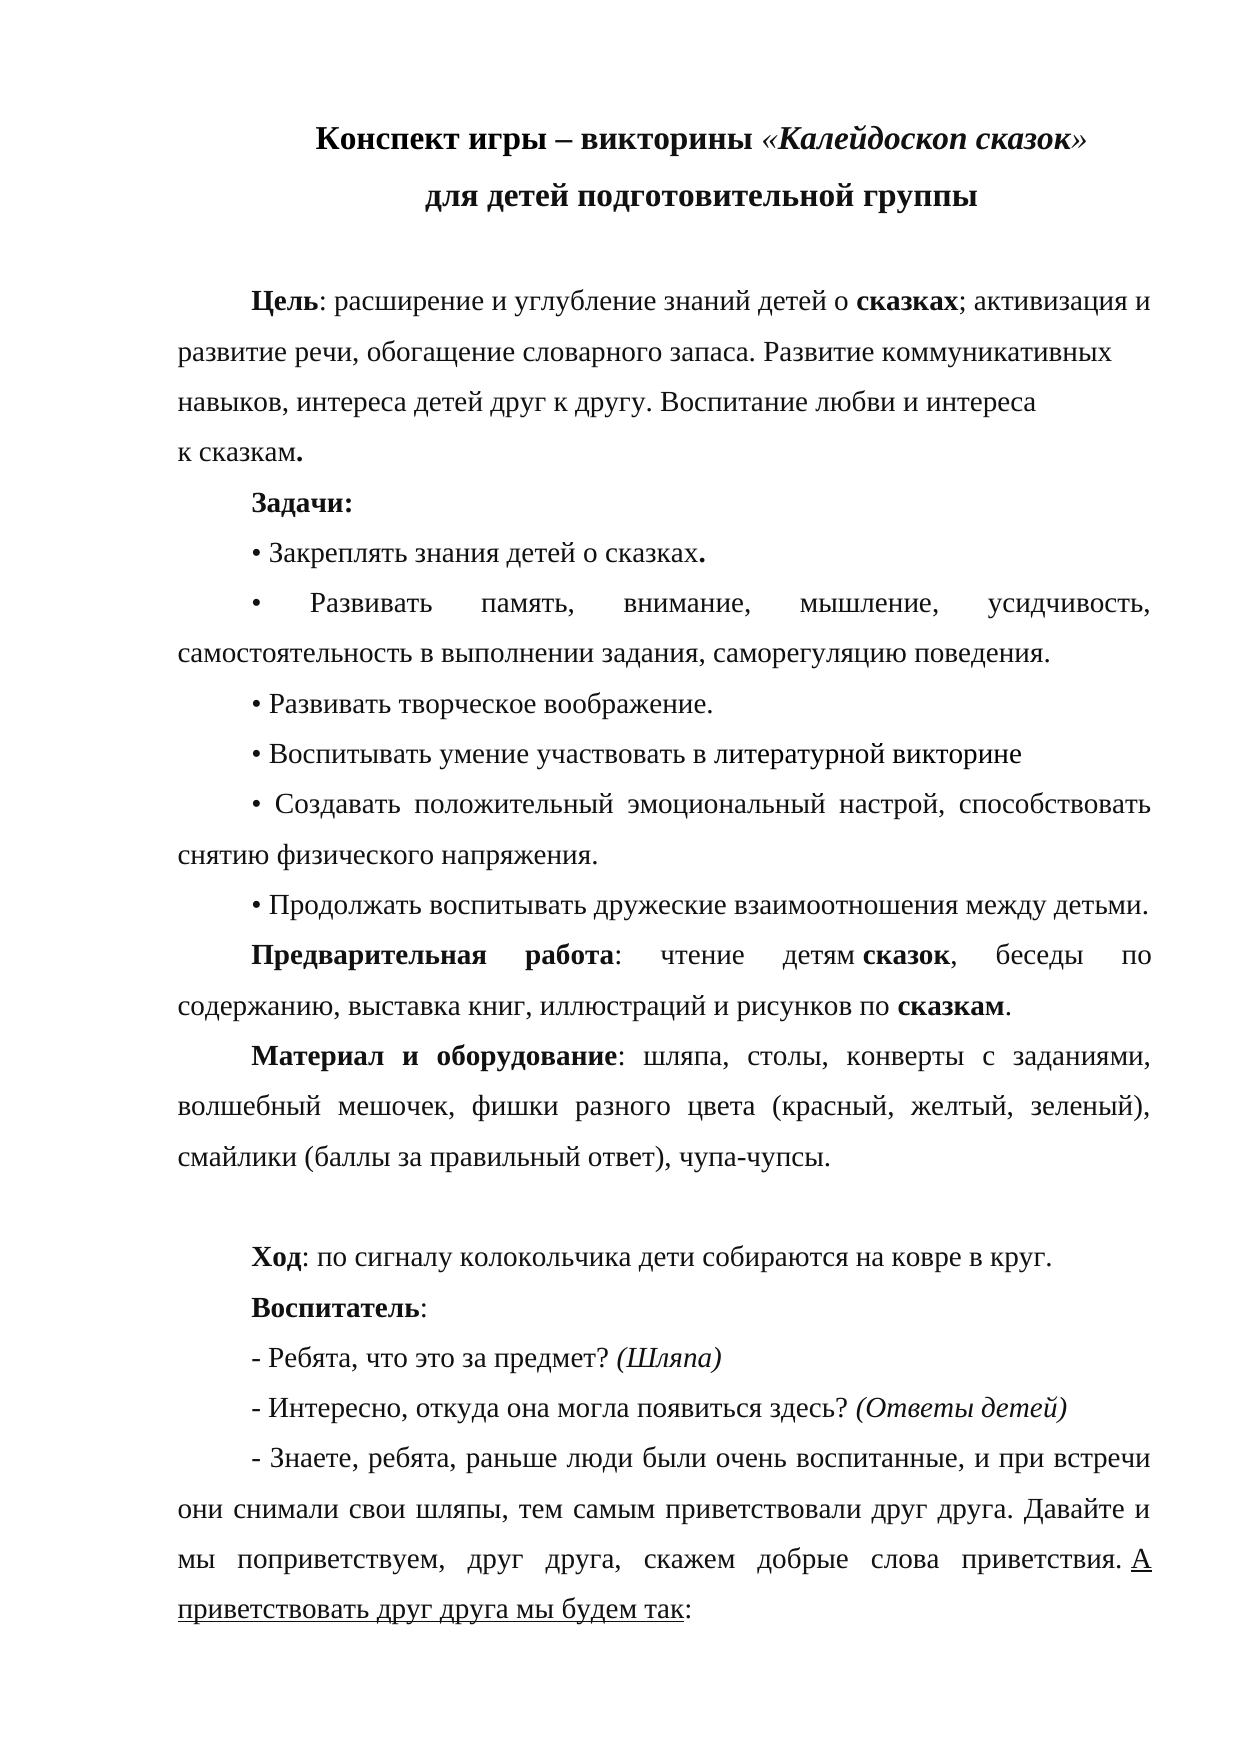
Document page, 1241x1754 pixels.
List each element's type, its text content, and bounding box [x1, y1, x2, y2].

text Задачи: [177, 485, 1152, 518]
text • Продолжать воспитывать дружеские взаимоотношения между детьми. [177, 887, 1152, 921]
text Воспитатель: [177, 1290, 1152, 1323]
text Ход: по сигналу колокольчика дети собираются на ковре в круг. [177, 1239, 1152, 1273]
text - Интересно, откуда она могла появиться здесь? (Ответы детей) [177, 1390, 1152, 1424]
text Цель: расширение и углубление знаний детей о сказках; активизация и развитие речи, обогащение словарного запаса. Развитие коммуникативных навыков, интереса детей друг к другу. Воспитание любви и интереса к сказкам. [177, 283, 1152, 468]
text • Закреплять знания детей о сказках. [177, 535, 1152, 568]
text • Воспитывать умение участвовать в литературной викторине [177, 736, 1152, 770]
text • Развивать творческое воображение. [177, 686, 1152, 719]
text • Создавать положительный эмоциональный настрой, способствовать снятию физического напряжения. [177, 787, 1152, 870]
text Конспект игры – викторины «Калейдоскоп сказок» [177, 118, 1152, 156]
text Материал и оборудование: шляпа, столы, конверты с заданиями, волшебный мешочек, фишки разного цвета (красный, желтый, зеленый), смайлики (баллы за правильный ответ), чупа-чупсы. [177, 1038, 1152, 1172]
text Предварительная работа: чтение детям сказок, беседы по содержанию, выставка книг, иллюстраций и рисунков по сказкам. [177, 937, 1152, 1021]
text • Развивать память, внимание, мышление, усидчивость, самостоятельность в выполнении задания, саморегуляцию поведения. [177, 585, 1152, 669]
text - Знаете, ребята, раньше люди были очень воспитанные, и при встречи они снимали свои шляпы, тем самым приветствовали друг друга. Давайте и мы поприветствуем, друг друга, скажем добрые слова приветствия. А приветствовать друг друга мы будем так: [177, 1441, 1152, 1625]
text - Ребята, что это за предмет? (Шляпа) [177, 1340, 1152, 1373]
text для детей подготовительной группы [177, 176, 1152, 214]
